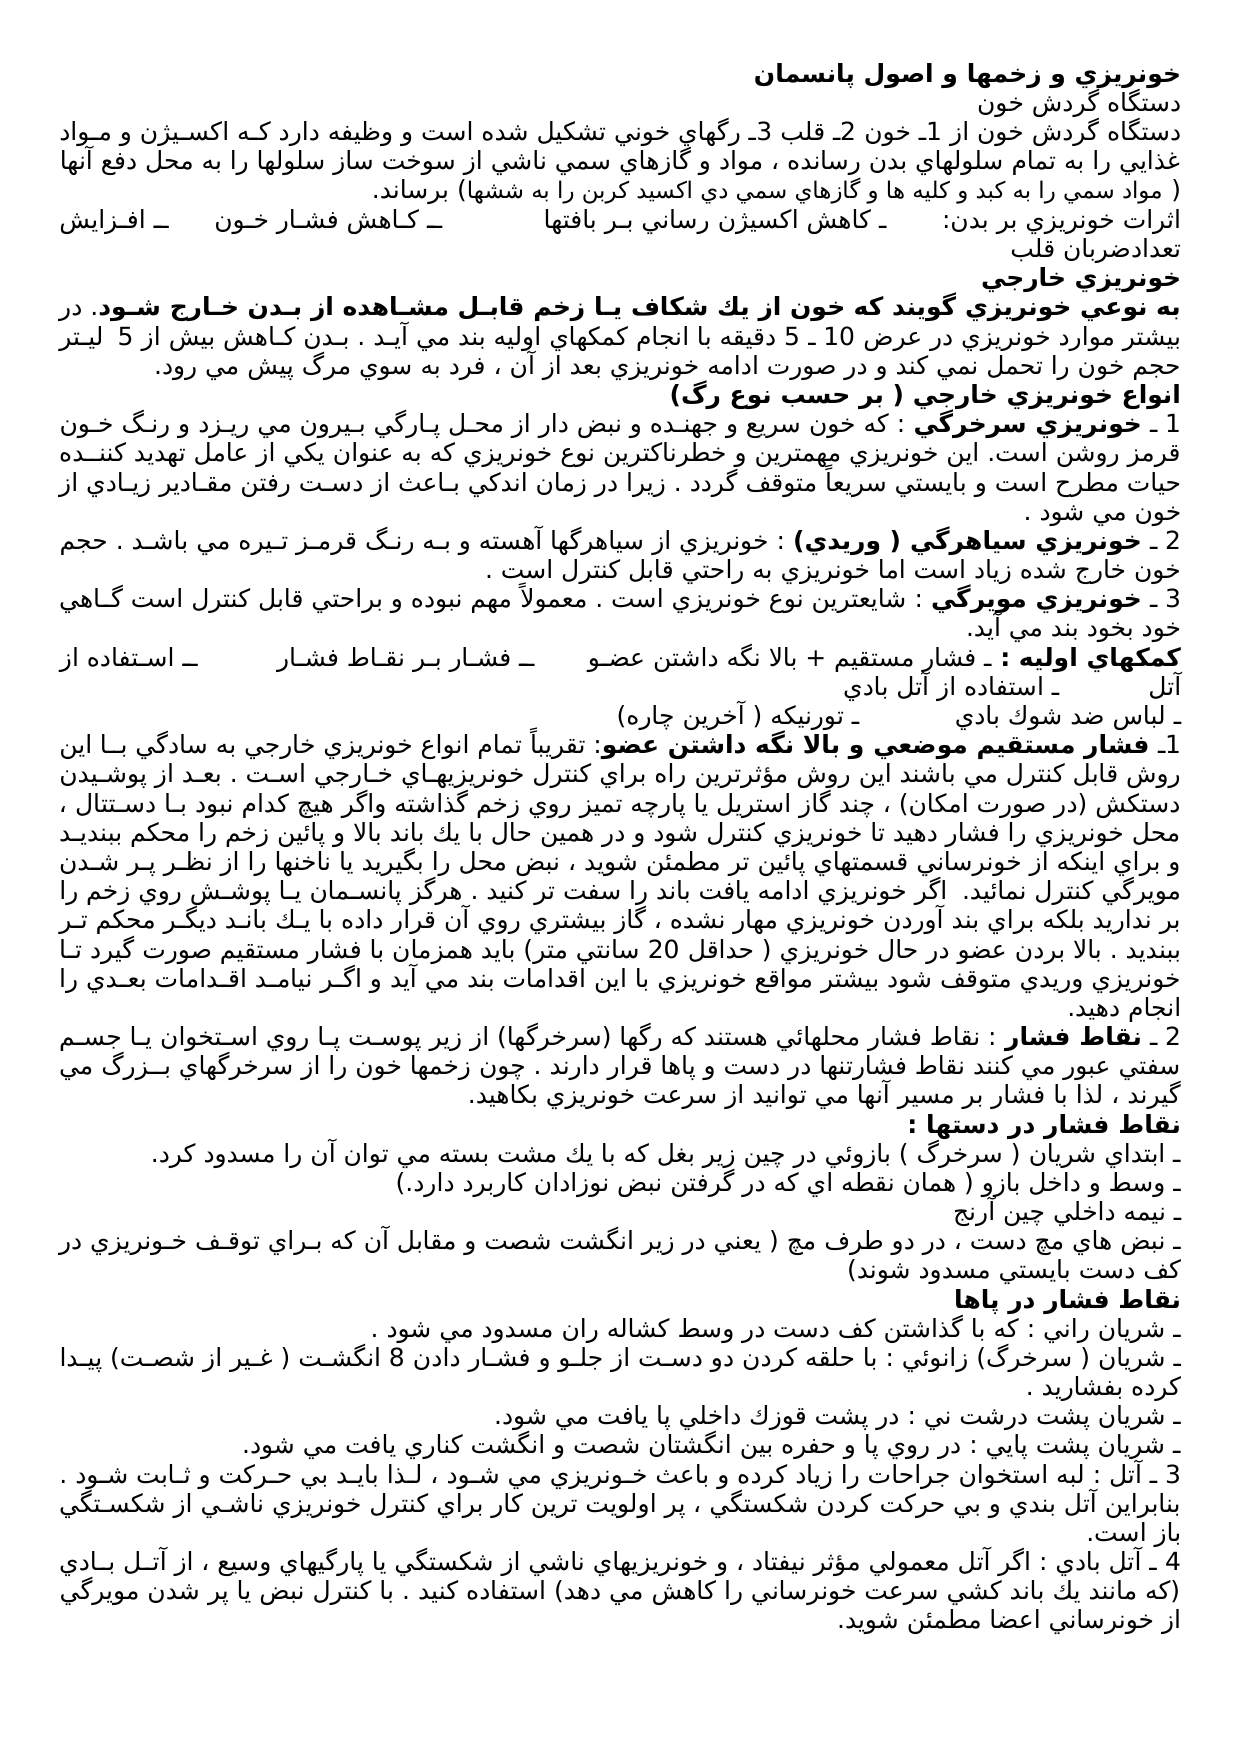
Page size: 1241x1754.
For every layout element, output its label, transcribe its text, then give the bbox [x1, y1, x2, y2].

text نقاط فشار در پاها [59, 1285, 1181, 1314]
text خونريزي خارجي [59, 263, 1181, 293]
text ـ شريان پشت درشت ني : در پشت قوزك داخلي پا يافت مي شود. [59, 1402, 1181, 1431]
text ـ شريان راني : كه با گذاشتن كف دست در وسط كشاله ران مسدود مي شود . [59, 1314, 1181, 1343]
text ـ ابتداي شريان ( سرخرگ ) بازوئي در چين زير بغل كه با يك مشت بسته مي توان آن را مسدود كرد. [59, 1139, 1181, 1168]
text 1 ـ خونريزي سرخرگي : كه خون سريع و جهنده و نبض دار از محل پارگي بيرون مي ريزد و رنگ خون قرمز روشن است. اين خونريزي مهمترين و خطرناكترين نوع خونريزي كه به عنوان يكي از عامل تهديد كننده حيات مطرح است و بايستي سريعاً متوقف گردد . زيرا در زمان اندكي باعث از دست رفتن مقادير زيادي از خون مي شود . [59, 409, 1181, 526]
text ـ نيمه داخلي چين آرنج [59, 1197, 1181, 1226]
text ـ شريان پشت پايي : در روي پا و حفره بين انگشتان شصت و انگشت كناري يافت مي شود. [59, 1431, 1181, 1460]
text 4 ـ آتل بادي : اگر آتل معمولي مؤثر نيفتاد ، و خونريزيهاي ناشي از شكستگي يا پارگيهاي وسيع ، از آتل بادي (كه مانند يك باند كشي سرعت خونرساني را كاهش مي دهد) استفاده كنيد . با كنترل نبض يا پر شدن مويرگي از خونرساني اعضا مطمئن شويد. [59, 1547, 1181, 1635]
text به نوعي خونريزي گويند كه خون از يك شكاف يا زخم قابل مشاهده از بدن خارج شود. در بيشتر موارد خونريزي در عرض 10 ـ 5 دقيقه با انجام كمكهاي اوليه بند مي آيد . بدن كاهش بيش از 5 ليتر حجم خون را تحمل نمي كند و در صورت ادامه خونريزي بعد از آن ، فرد به سوي مرگ پيش مي رود. [59, 293, 1181, 380]
text دستگاه گردش خون [59, 88, 1181, 117]
text ـ لباس ضد شوك بادي ـ تورنيكه ( آخرين چاره) [59, 701, 1181, 731]
text ـ شريان ( سرخرگ) زانوئي : با حلقه كردن دو دست از جلو و فشار دادن 8 انگشت ( غير از شصت) پيدا كرده بفشاريد . [59, 1343, 1181, 1402]
text 3 ـ آتل : لبه استخوان جراحات را زياد كرده و باعث خونريزي مي شود ، لذا بايد بي حركت و ثابت شود . بنابراين آتل بندي و بي حركت كردن شكستگي ، پر اولويت ترين كار براي كنترل خونريزي ناشي از شكستگي باز است. [59, 1460, 1181, 1547]
text خونريزي و زخمها و اصول پانسمان [59, 59, 1181, 88]
text ـ وسط و داخل بازو ( همان نقطه اي كه در گرفتن نبض نوزادان كاربرد دارد.) [59, 1168, 1181, 1197]
text اثرات خونريزي بر بدن: ـ كاهش اكسيژن رساني بر بافتها ـ كاهش فشار خون ـ افزايش تعدادضربان قلب [59, 205, 1181, 263]
text ـ نبض هاي مچ دست ، در دو طرف مچ ( يعني در زير انگشت شصت و مقابل آن كه براي توقف خونريزي در كف دست بايستي مسدود شوند) [59, 1226, 1181, 1285]
text 3 ـ خونريزي مويرگي : شايعترين نوع خونريزي است . معمولاً مهم نبوده و براحتي قابل كنترل است گاهي خود بخود بند مي آيد. [59, 584, 1181, 643]
text نقاط فشار در دستها : [59, 1110, 1181, 1139]
text كمكهاي اوليه : ـ فشار مستقيم + بالا نگه داشتن عضو ـ فشار بر نقاط فشار ـ استفاده از آتل ـ استفاده از آتل بادي [59, 643, 1181, 701]
text 2 ـ خونريزي سياهرگي ( وريدي) : خونريزي از سياهرگها آهسته و به رنگ قرمز تيره مي باشد . حجم خون خارج شده زياد است اما خونريزي به راحتي قابل كنترل است . [59, 526, 1181, 584]
text 2 ـ نقاط فشار : نقاط فشار محلهائي هستند كه رگها (سرخرگها) از زير پوست پا روي استخوان يا جسم سفتي عبور مي كنند نقاط فشارتنها در دست و پاها قرار دارند . چون زخمها خون را از سرخرگهاي بزرگ مي گيرند ، لذا با فشار بر مسير آنها مي توانيد از سرعت خونريزي بكاهيد. [59, 1022, 1181, 1110]
text انواع خونريزي خارجي ( بر حسب نوع رگ) [59, 380, 1181, 409]
text دستگاه گردش خون از 1ـ خون 2ـ قلب 3ـ رگهاي خوني تشكيل شده است و وظيفه دارد كه اكسيژن و مواد غذايي را به تمام سلولهاي بدن رسانده ، مواد و گازهاي سمي ناشي از سوخت ساز سلولها را به محل دفع آنها ( مواد سمي را به كبد و كليه ها و گازهاي سمي دي اكسيد كربن را به ششها) برساند. [59, 117, 1181, 205]
text 1ـ فشار مستقيم موضعي و بالا نگه داشتن عضو: تقريباً تمام انواع خونريزي خارجي به سادگي با اين روش قابل كنترل مي باشند اين روش مؤثرترين راه براي كنترل خونريزيهاي خارجي است . بعد از پوشيدن دستكش (در صورت امكان) ، چند گاز استريل يا پارچه تميز روي زخم گذاشته واگر هيچ كدام نبود با دستتال ، محل خونريزي را فشار دهيد تا خونريزي كنترل شود و در همين حال با يك باند بالا و پائين زخم را محكم ببنديد و براي اينكه از خونرساني قسمتهاي پائين تر مطمئن شويد ، نبض محل را بگيريد يا ناخنها را از نظر پر شدن مويرگي كنترل نمائيد. اگر خونريزي ادامه يافت باند را سفت تر كنيد . هرگز پانسمان يا پوشش روي زخم را بر نداريد بلكه براي بند آوردن خونريزي مهار نشده ، گاز بيشتري روي آن قرار داده با يك باند ديگر محكم تر ببنديد . بالا بردن عضو در حال خونريزي ( حداقل 20 سانتي متر) بايد همزمان با فشار مستقيم صورت گيرد تا خونريزي وريدي متوقف شود بيشتر مواقع خونريزي با اين اقدامات بند مي آيد و اگر نيامد اقدامات بعدي را انجام دهيد. [59, 731, 1181, 1022]
